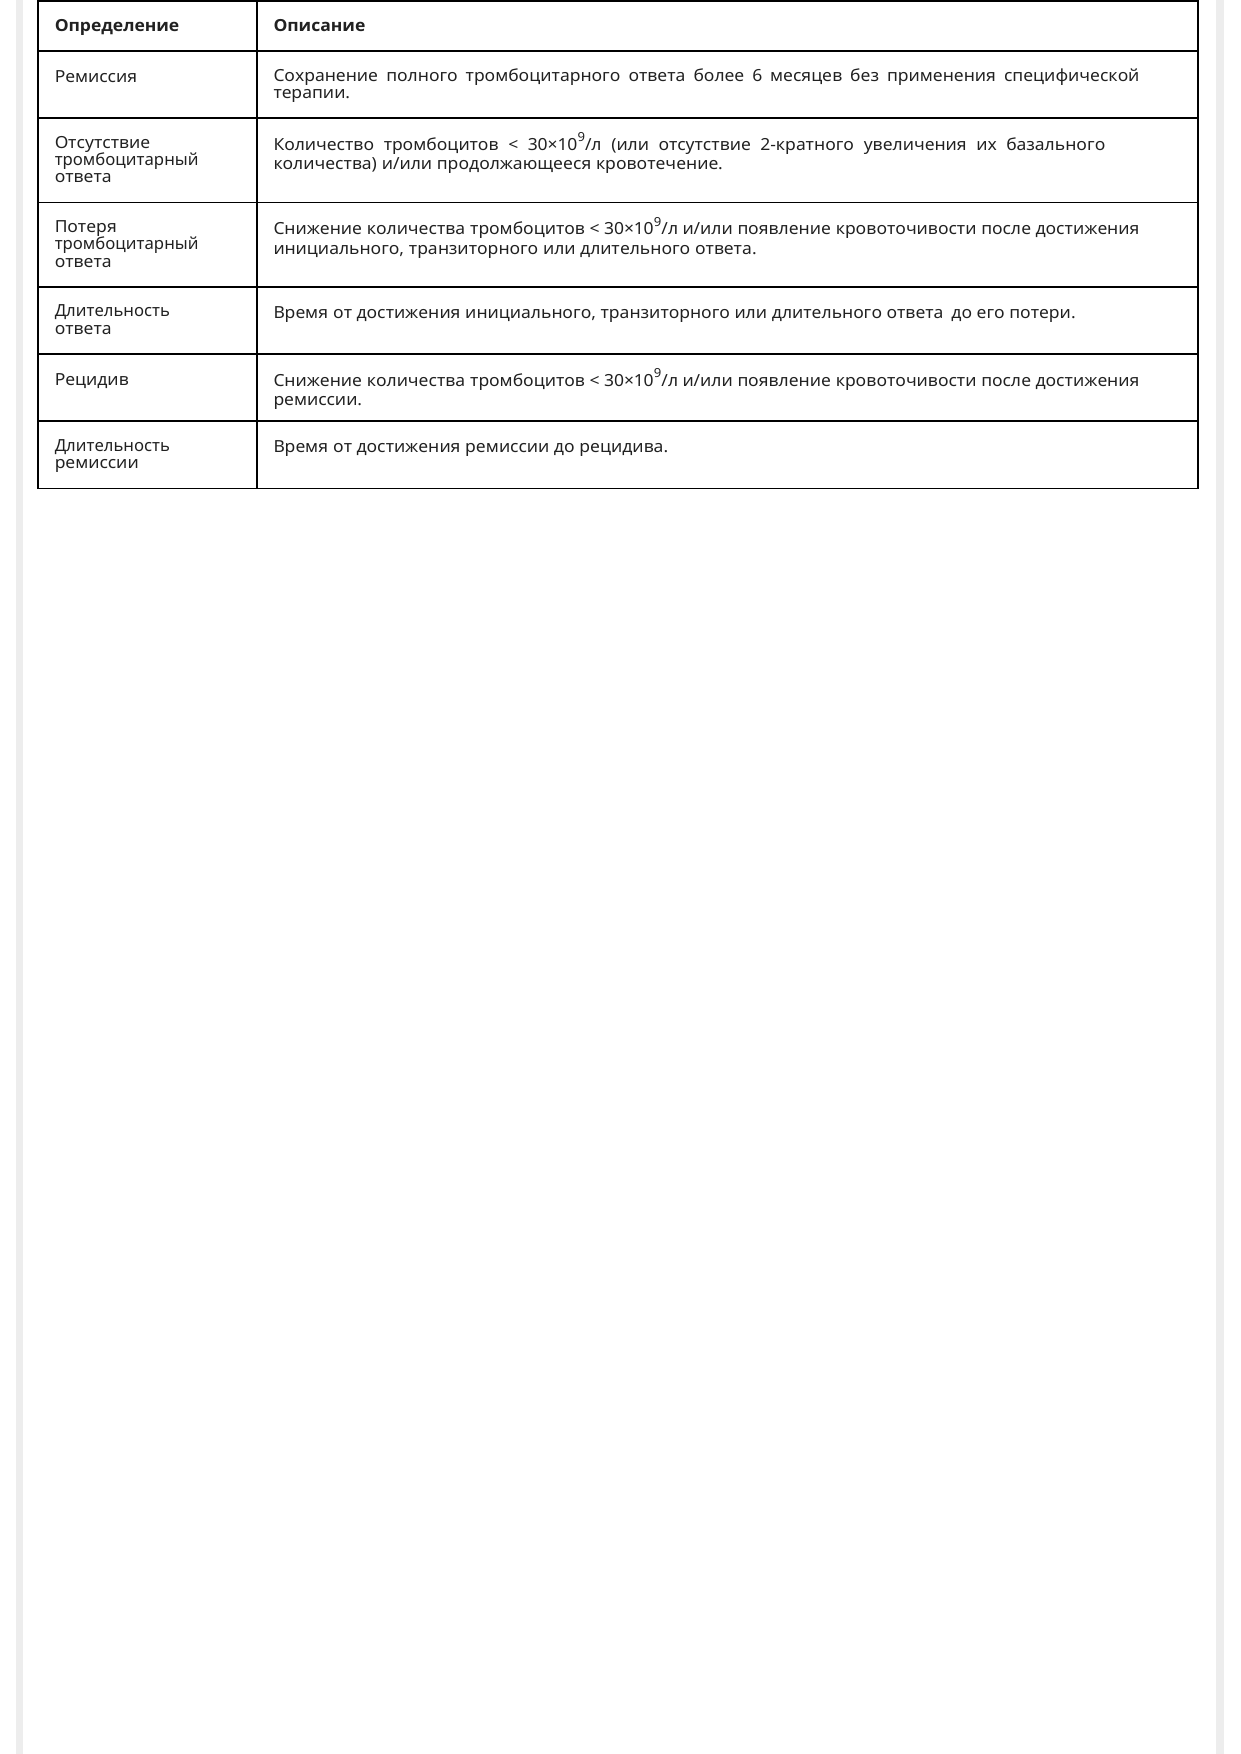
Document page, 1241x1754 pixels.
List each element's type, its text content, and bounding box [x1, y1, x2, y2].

table_cell Сохранение полного тромбоцитарного ответа более 6 месяцев без применения специфической терапии. [258, 52, 1197, 117]
table_cell Потеря тромбоцитарный ответа [39, 203, 256, 286]
table_header Определение [39, 2, 256, 50]
table_cell Длительность ответа [39, 288, 256, 353]
table_cell Отсутствие тромбоцитарный ответа [39, 119, 256, 202]
table_cell Снижение количества тромбоцитов < 30×109/л и/или появление кровоточивости после достижения ремиссии. [258, 355, 1197, 420]
table_cell Время от достижения инициального, транзиторного или длительного ответа до его потери. [258, 288, 1197, 353]
table_cell Время от достижения ремиссии до рецидива. [258, 422, 1197, 487]
table_cell Ремиссия [39, 52, 256, 117]
table_cell Снижение количества тромбоцитов < 30×109/л и/или появление кровоточивости после достижения инициального, транзиторного или длительного ответа. [258, 203, 1197, 286]
table_cell Рецидив [39, 355, 256, 420]
table_cell Длительность ремиссии [39, 422, 256, 487]
table_cell Количество тромбоцитов < 30×109/л (или отсутствие 2-кратного увеличения их базального количества) и/или продолжающееся кровотечение. [258, 119, 1197, 202]
table_header Описание [258, 2, 1197, 50]
